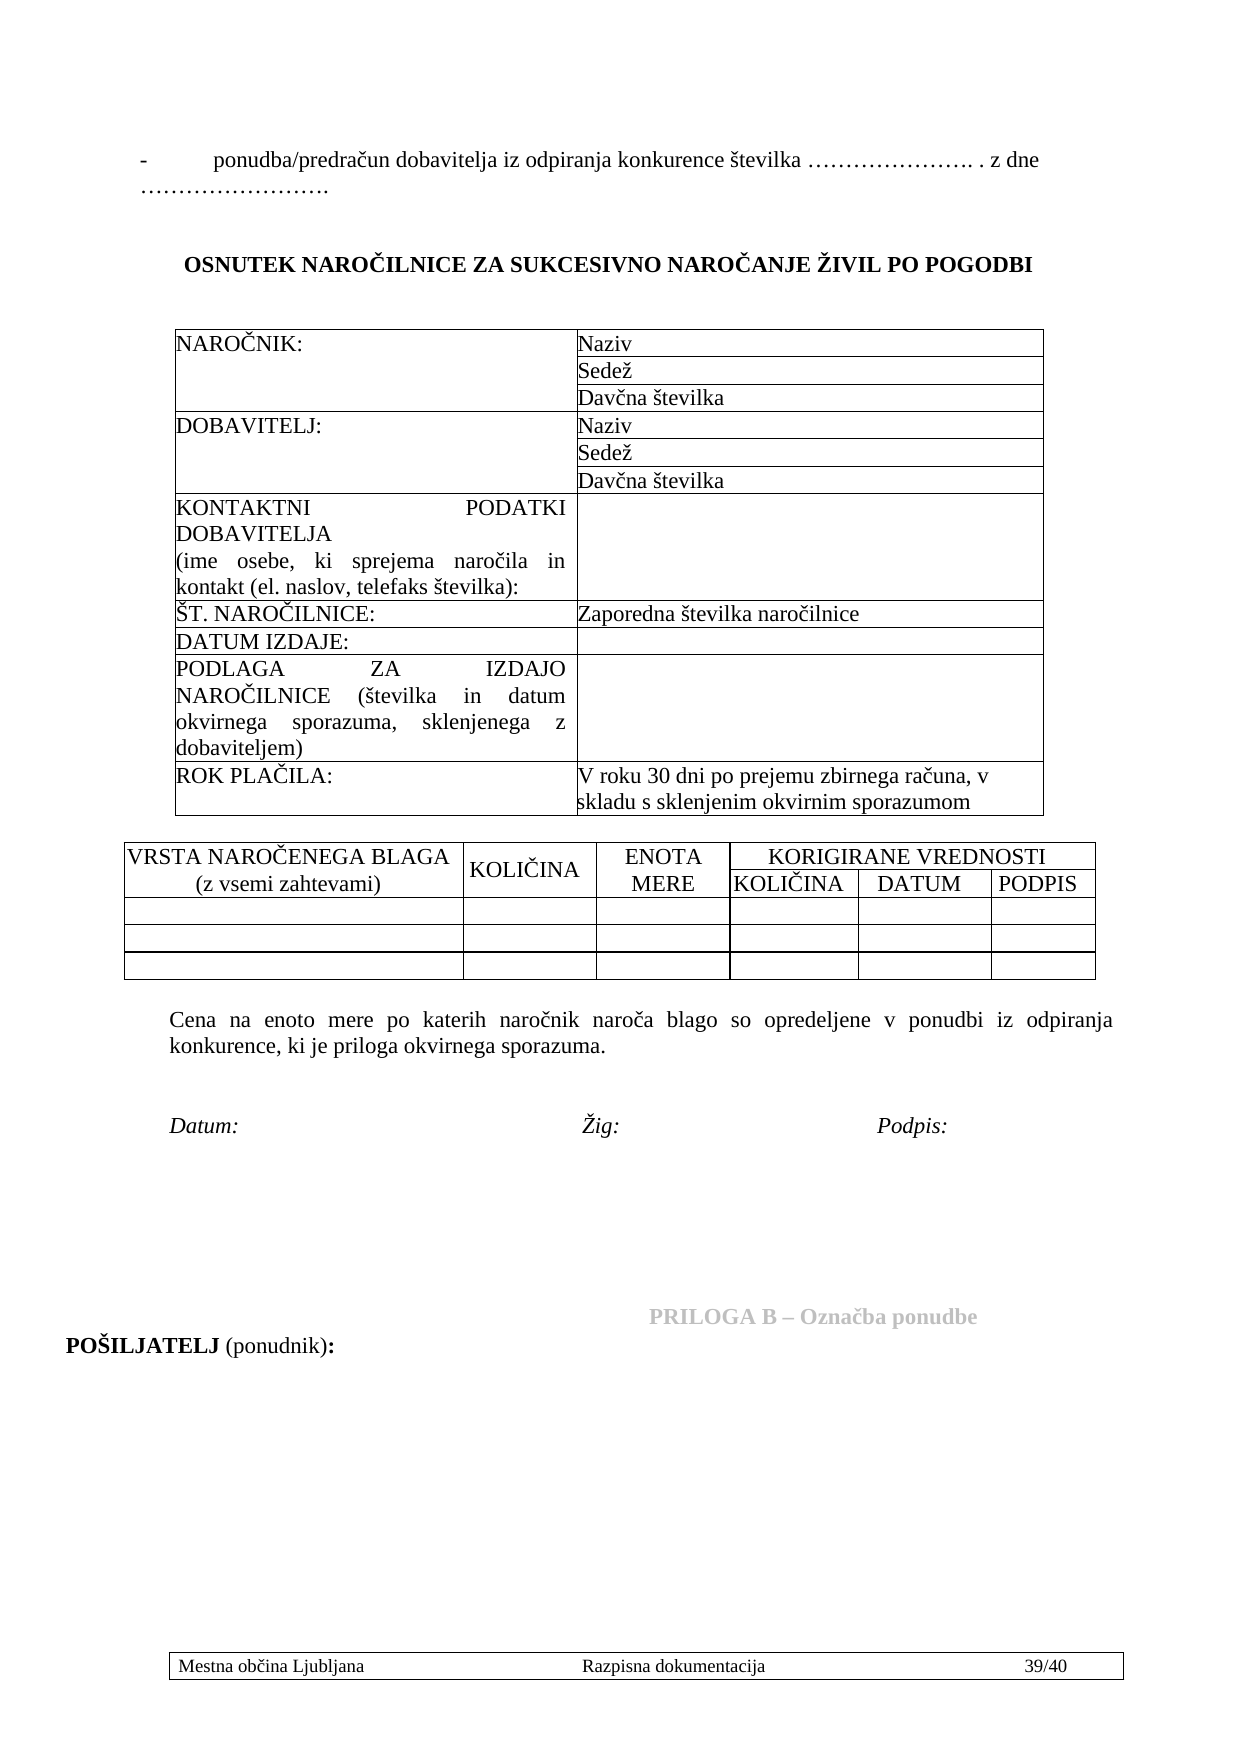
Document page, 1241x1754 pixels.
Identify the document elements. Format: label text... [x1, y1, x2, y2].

table_cell ROK PLAČILA: [176, 762, 577, 814]
text Datum: Žig: Podpis: [169, 1112, 1115, 1138]
table_cell [125, 953, 463, 979]
table_cell ŠT. NAROČILNICE: [176, 601, 577, 627]
table_cell [992, 953, 1095, 979]
table_cell PODLAGA ZA IZDAJO NAROČILNICE (številka in datum okvirnega sporazuma, sklenjenega z dobaviteljem) [176, 655, 577, 761]
table_cell KONTAKTNI PODATKI DOBAVITELJA (ime osebe, ki sprejema naročila in kontakt (el. naslov, telefaks številka): [176, 494, 577, 599]
table_cell Davčna številka [578, 385, 1043, 411]
table_cell DATUM IZDAJE: [176, 628, 577, 654]
table_header ENOTA MERE [597, 843, 729, 897]
table_cell [859, 953, 991, 979]
table_cell [731, 898, 858, 924]
table_cell [125, 898, 463, 924]
table_cell [464, 953, 596, 979]
table_cell [731, 953, 858, 979]
table_cell Naziv [578, 412, 1043, 438]
table_cell [992, 925, 1095, 951]
table_header KORIGIRANE VREDNOSTI [731, 843, 1095, 869]
list ponudba/predračun dobavitelja iz odpiranja konkurence številka …………………. . z dne ……………………. [139, 146, 1115, 198]
table_cell Sedež [578, 357, 1043, 383]
table_cell [731, 925, 858, 951]
table_header KOLIČINA [464, 843, 596, 897]
table_header Naziv [578, 330, 1043, 356]
table_cell [464, 925, 596, 951]
table_cell DOBAVITELJ: [176, 412, 577, 493]
table_cell Zaporedna številka naročilnice [578, 601, 1043, 627]
table_cell [578, 628, 1043, 654]
table_cell KOLIČINA [731, 870, 858, 897]
table_cell [578, 494, 1043, 599]
table_cell [597, 953, 729, 979]
table_header POŠILJATELJ (ponudnik): [58, 1306, 560, 1543]
table_cell [859, 925, 991, 951]
table_cell [597, 898, 729, 924]
table_cell [464, 898, 596, 924]
text PRILOGA B – Označba ponudbe [66, 1303, 1115, 1330]
text OSNUTEK NAROČILNICE ZA SUKCESIVNO NAROČANJE ŽIVIL PO POGODBI [184, 251, 1115, 278]
table_header NAROČNIK: [176, 330, 577, 411]
table_cell [578, 655, 1043, 761]
table_cell [125, 925, 463, 951]
table_cell Davčna številka [578, 467, 1043, 493]
table_cell [992, 898, 1095, 924]
text Cena na enoto mere po katerih naročnik naroča blago so opredeljene v ponudbi iz odpiranja konkurence, ki je priloga okvirnega sporazuma. [169, 1006, 1115, 1059]
table_cell Sedež [578, 439, 1043, 466]
table_cell [597, 925, 729, 951]
table_cell [859, 898, 991, 924]
table_cell V roku 30 dni po prejemu zbirnega računa, v skladu s sklenjenim okvirnim sporazumom [578, 762, 1043, 814]
table_cell DATUM [859, 870, 991, 897]
table_header VRSTA NAROČENEGA BLAGA (z vsemi zahtevami) [125, 843, 463, 897]
table_cell PODPIS [992, 870, 1095, 897]
